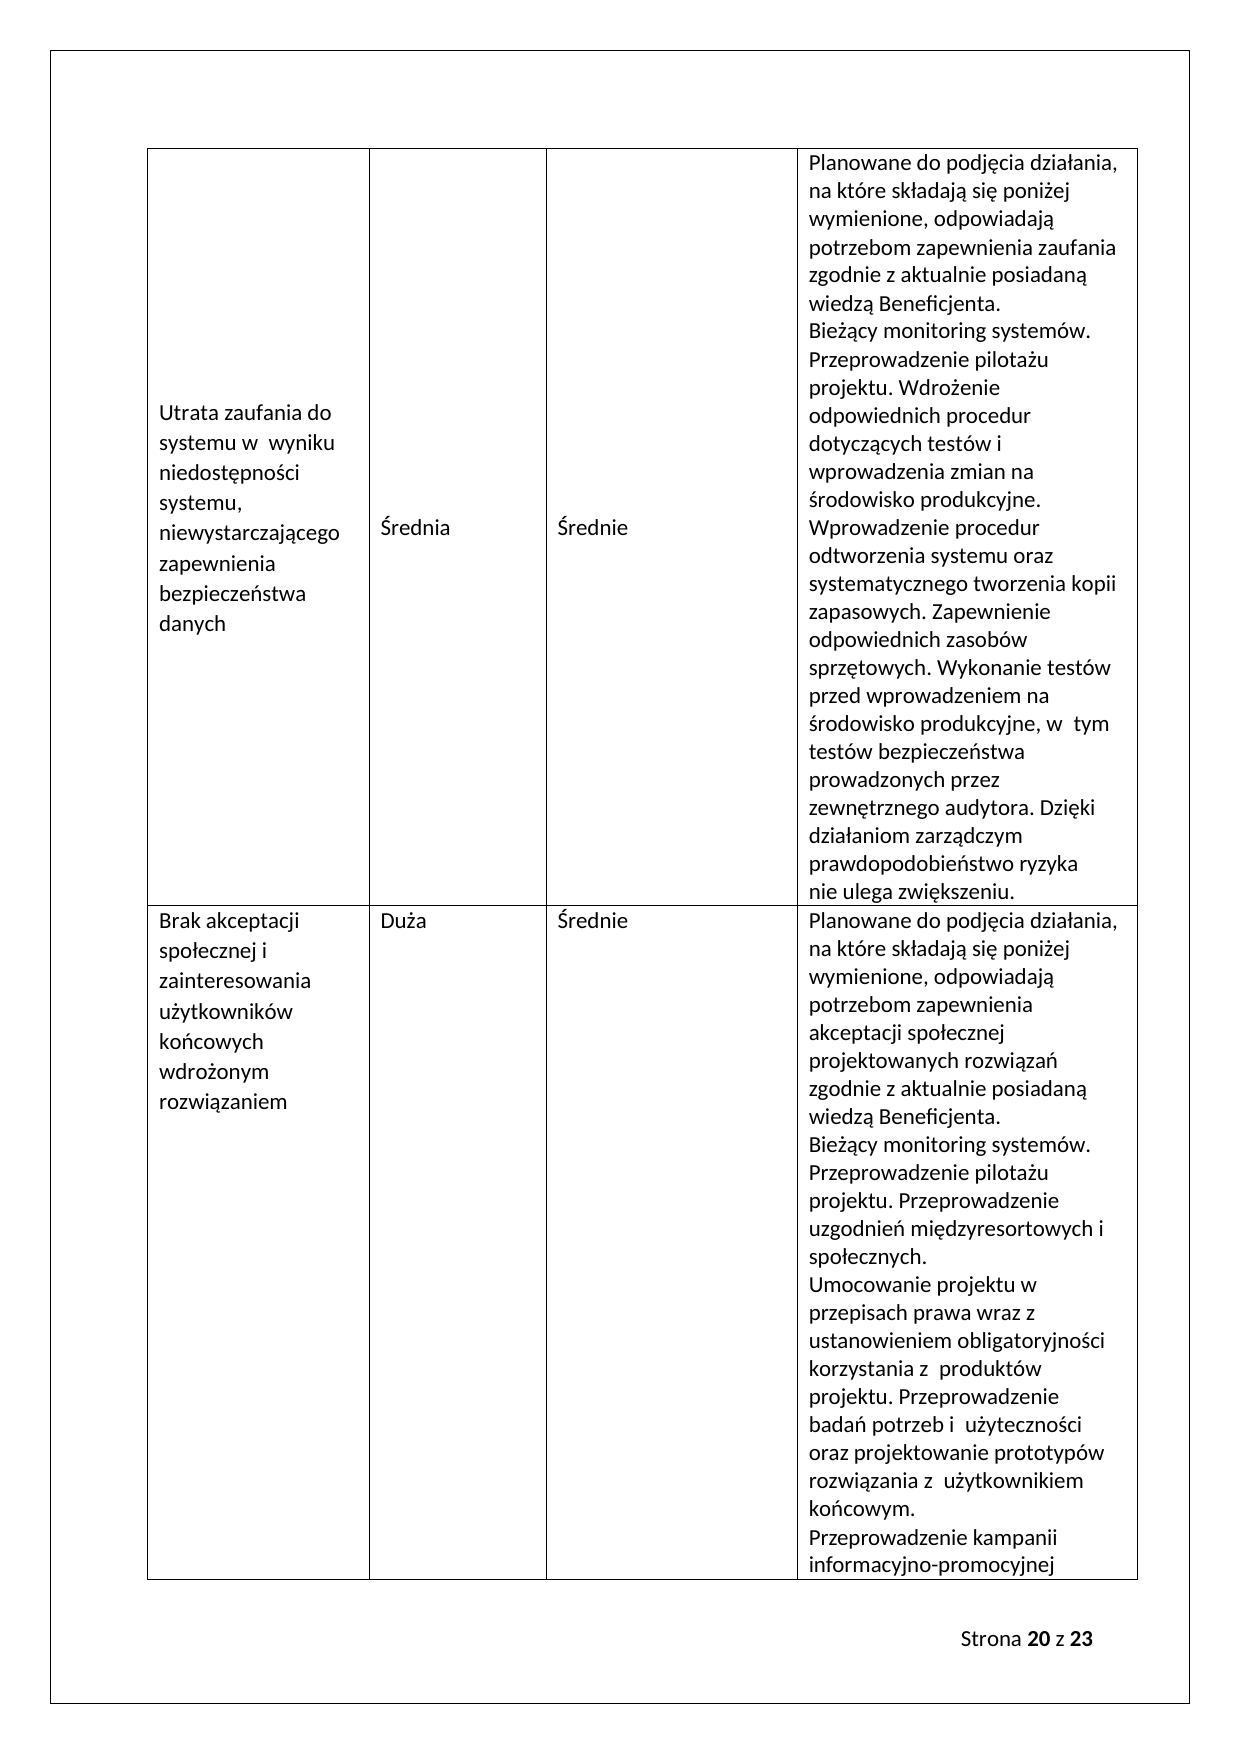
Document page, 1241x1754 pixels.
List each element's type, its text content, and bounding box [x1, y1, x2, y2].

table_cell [798, 906, 1137, 1579]
table_cell Średnie [547, 906, 797, 1579]
table_cell Średnia [370, 149, 546, 905]
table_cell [148, 906, 369, 1579]
table_cell Planowane do podjęcia działania, na które składają się poniżej wymienione, odpowiadają potrzebom zapewnienia zaufania zgodnie z aktualnie posiadaną wiedzą Beneficjenta. Bieżący monitoring systemów. Przeprowadzenie pilotażu projektu. Wdrożenie odpowiednich procedur dotyczących testów i wprowadzenia zmian na środowisko produkcyjne. Wprowadzenie procedur odtworzenia systemu oraz systematycznego tworzenia kopii zapasowych. Zapewnienie odpowiednich zasobów sprzętowych. Wykonanie testów przed wprowadzeniem na środowisko produkcyjne, w tym testów bezpieczeństwa prowadzonych przez zewnętrznego audytora. Dzięki działaniom zarządczym prawdopodobieństwo ryzyka nie ulega zwiększeniu. [798, 149, 1137, 905]
table_cell Duża [370, 906, 546, 1579]
table_cell Utrata zaufania do systemu w wyniku niedostępności systemu, niewystarczającego zapewnienia bezpieczeństwa danych [148, 149, 369, 905]
table_cell Średnie [547, 149, 797, 905]
